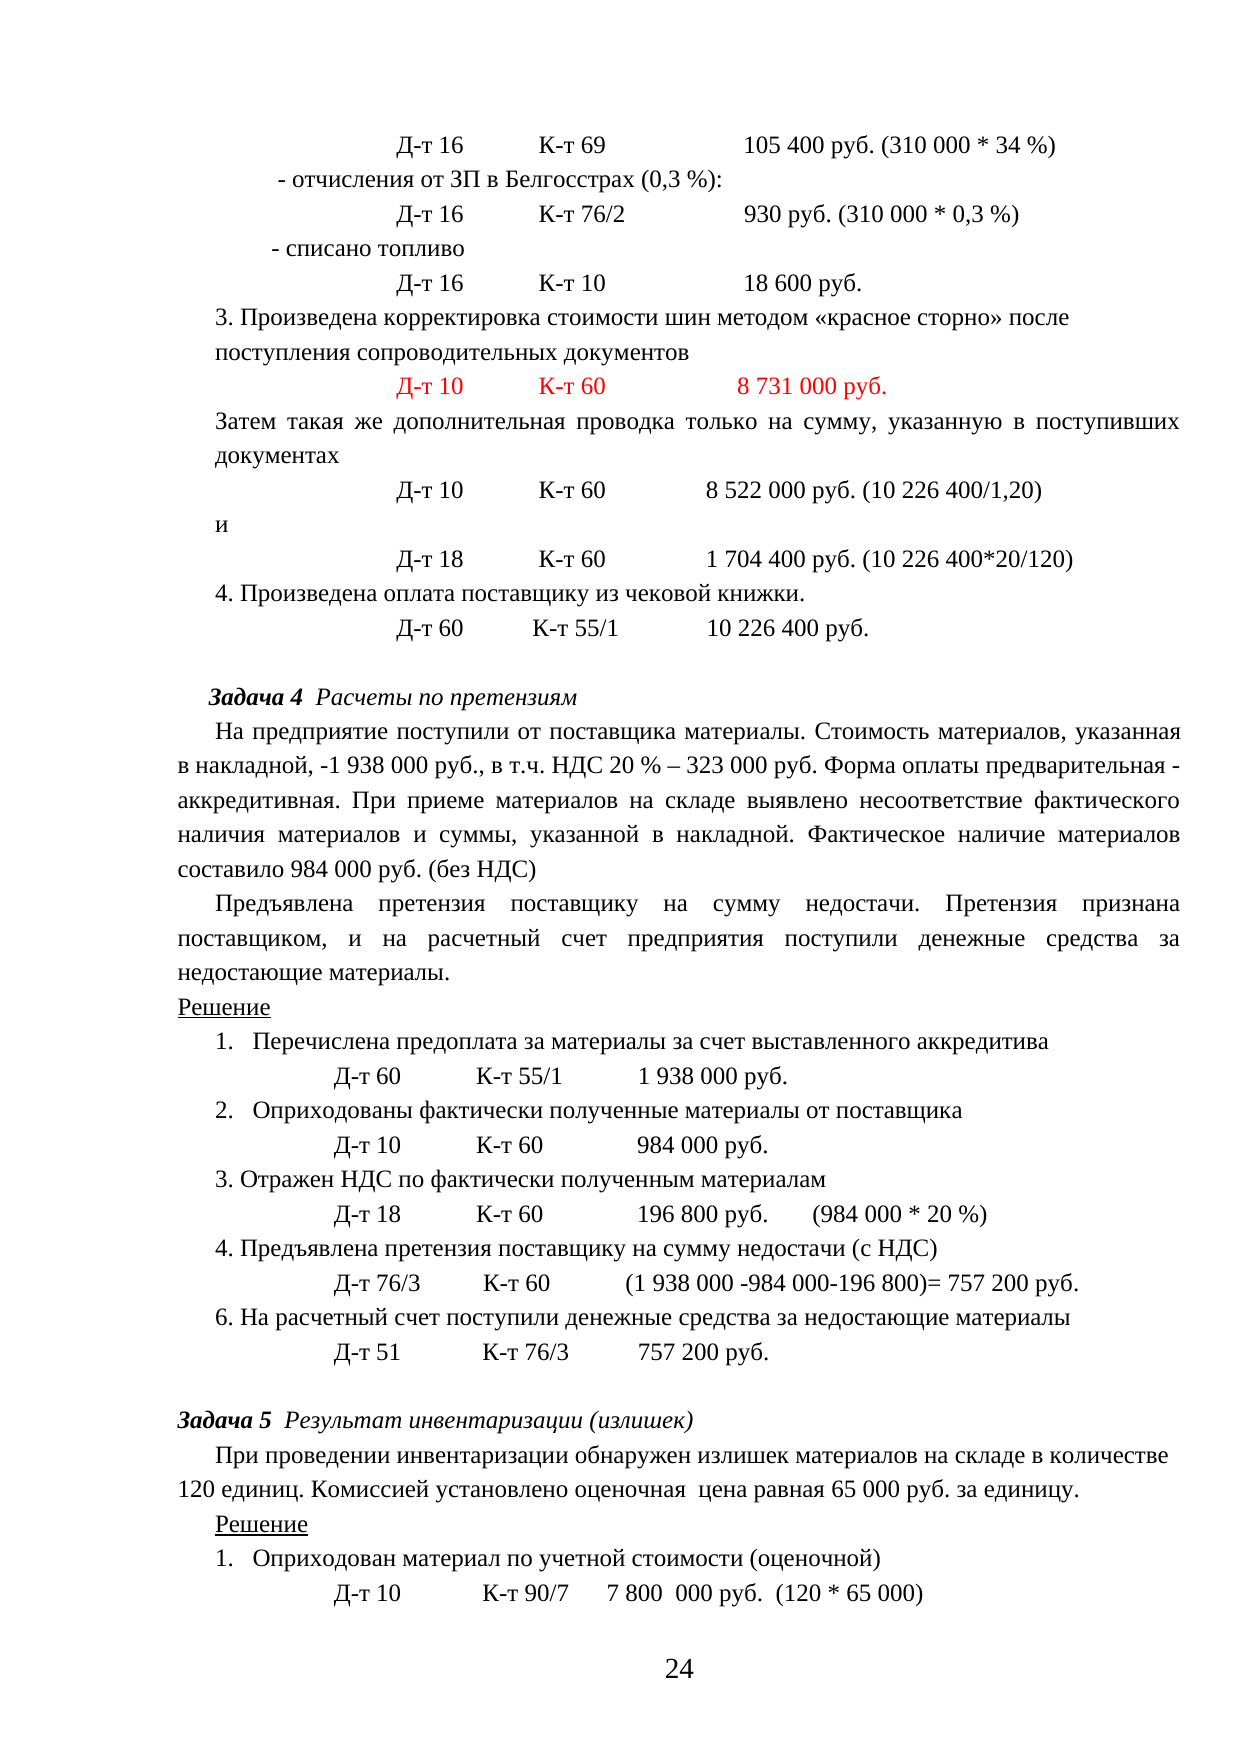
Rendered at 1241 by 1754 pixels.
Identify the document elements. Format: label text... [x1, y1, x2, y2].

text На предприятие поступили от поставщика материалы. Стоимость материалов, указанная в накладной, -1 938 000 руб., в т.ч. НДС 20 % – 323 000 руб. Форма оплаты предварительная - аккредитивная. При приеме материалов на складе выявлено несоответствие фактического наличия материалов и суммы, указанной в накладной. Фактическое наличие материалов составило 984 000 руб. (без НДС) [177, 716, 1181, 883]
list Оприходованы фактически полученные материалы от поставщика [215, 1095, 1181, 1124]
text Затем такая же дополнительная проводка только на сумму, указанную в поступивших документах [215, 406, 1181, 469]
text При проведении инвентаризации обнаружен излишек материалов на складе в количестве 120 единиц. Комиссией установлено оценочная цена равная 65 000 руб. за единицу. [177, 1440, 1181, 1503]
text Д-т 60 К-т 55/1 1 938 000 руб. [215, 1061, 1181, 1089]
text Д-т 10 К-т 90/7 7 800 000 руб. (120 * 65 000) [215, 1578, 1181, 1607]
text Предъявлена претензия поставщику на сумму недостачи. Претензия признана поставщиком, и на расчетный счет предприятия поступили денежные средства за недостающие материалы. [177, 888, 1181, 986]
text Д-т 10 К-т 60 8 731 000 руб. [215, 371, 1181, 400]
text Д-т 16 К-т 10 18 600 руб. [215, 268, 1181, 297]
list Оприходован материал по учетной стоимости (оценочной) [215, 1543, 1181, 1572]
text Решение [177, 992, 1181, 1021]
text 3. Отражен НДС по фактически полученным материалам [215, 1164, 1181, 1193]
text 3. Произведена корректировка стоимости шин методом «красное сторно» после поступления сопроводительных документов [215, 302, 1181, 366]
text - списано топливо [215, 233, 1181, 262]
text Д-т 10 К-т 60 984 000 руб. [215, 1130, 1181, 1158]
text и [215, 509, 1181, 538]
text - отчисления от ЗП в Белгосстрах (0,3 %): [215, 164, 1181, 193]
text Д-т 10 К-т 60 8 522 000 руб. (10 226 400/1,20) [215, 475, 1181, 503]
text Д-т 51 К-т 76/3 757 200 руб. [215, 1337, 1181, 1365]
text 4. Произведена оплата поставщику из чековой книжки. [215, 578, 1181, 607]
text Д-т 76/3 К-т 60 (1 938 000 -984 000-196 800)= 757 200 руб. [215, 1268, 1181, 1296]
text Задача 4 Расчеты по претензиям [177, 682, 1181, 710]
text 6. На расчетный счет поступили денежные средства за недостающие материалы [215, 1302, 1181, 1331]
text Д-т 60 К-т 55/1 10 226 400 руб. [215, 613, 1181, 641]
text Д-т 16 К-т 76/2 930 руб. (310 000 * 0,3 %) [215, 199, 1181, 228]
list Перечислена предоплата за материалы за счет выставленного аккредитива [215, 1026, 1181, 1055]
text Задача 5 Результат инвентаризации (излишек) [177, 1406, 1181, 1434]
text Д-т 18 К-т 60 196 800 руб. (984 000 * 20 %) [215, 1199, 1181, 1227]
text Решение [177, 1509, 1181, 1538]
text Д-т 18 К-т 60 1 704 400 руб. (10 226 400*20/120) [215, 544, 1181, 572]
text Д-т 16 К-т 69 105 400 руб. (310 000 * 34 %) [215, 130, 1181, 159]
text 4. Предъявлена претензия поставщику на сумму недостачи (с НДС) [215, 1233, 1181, 1262]
